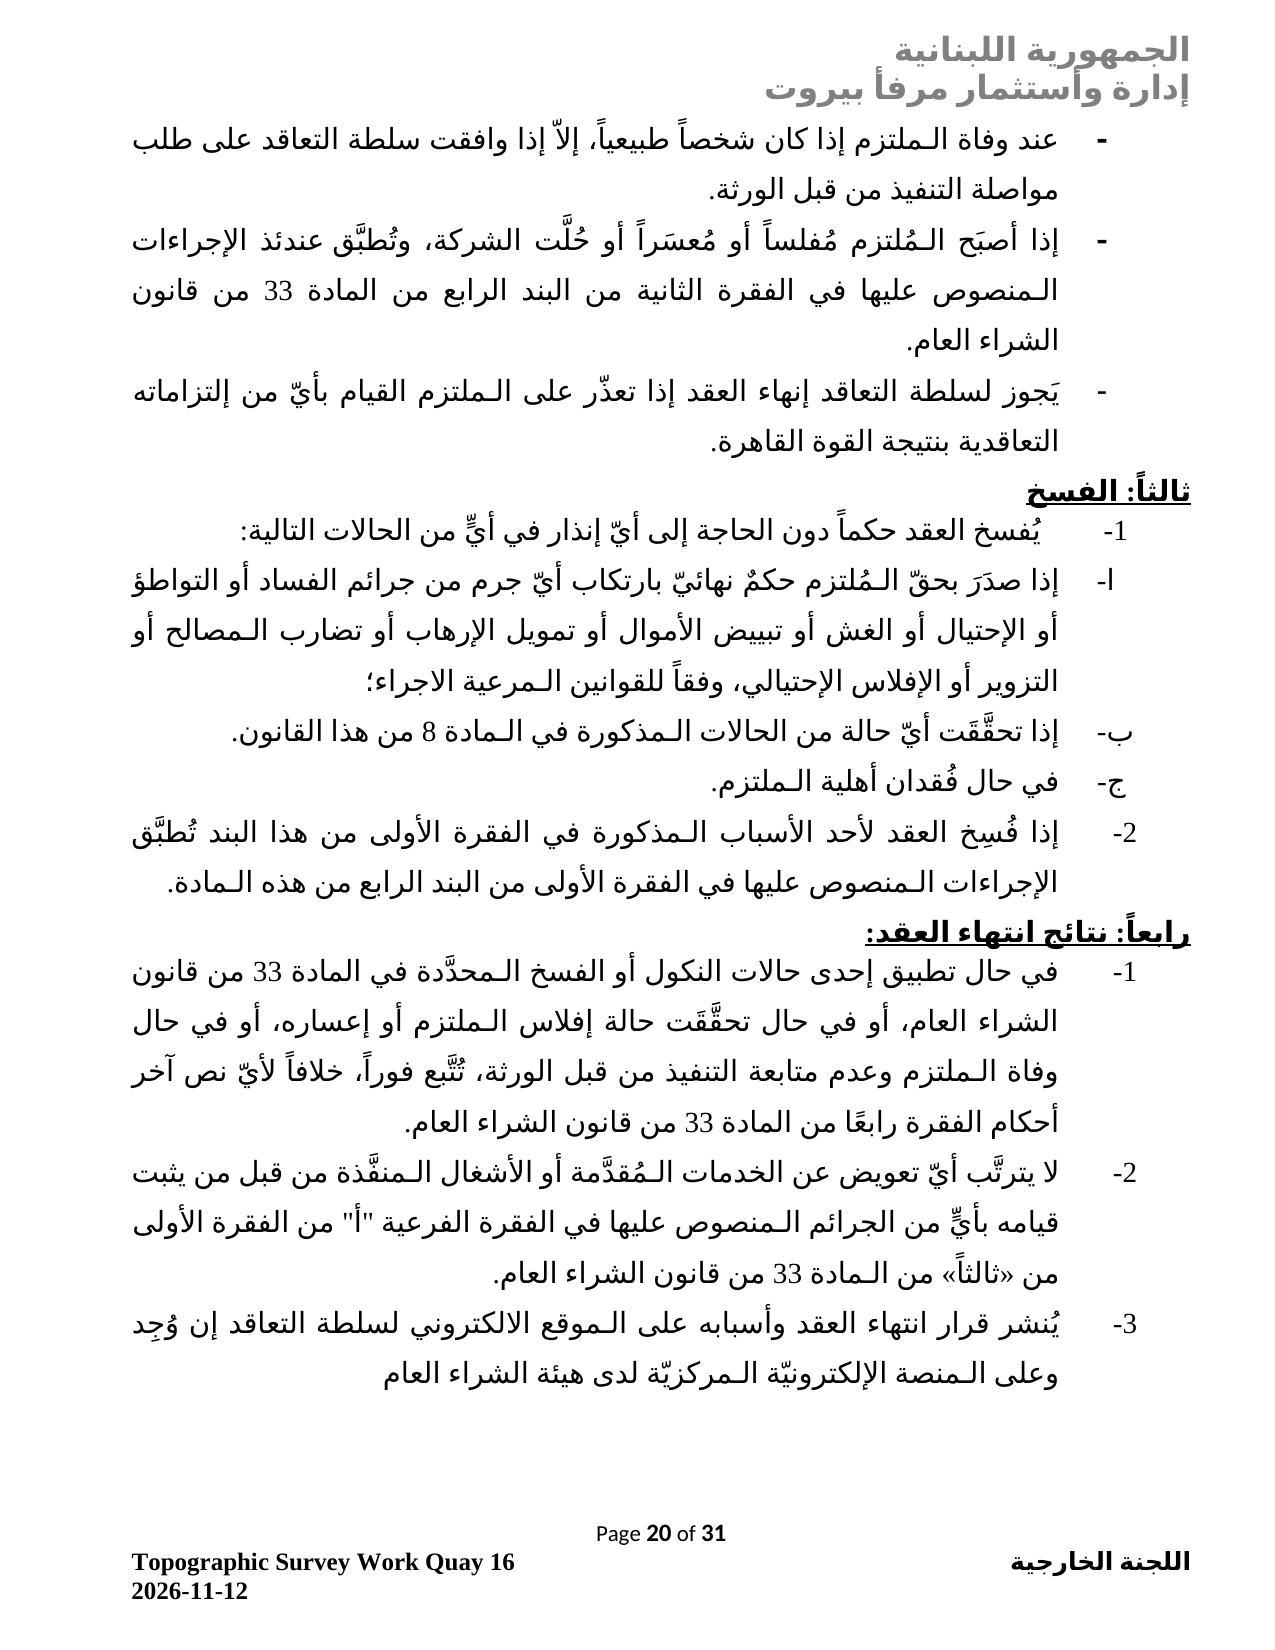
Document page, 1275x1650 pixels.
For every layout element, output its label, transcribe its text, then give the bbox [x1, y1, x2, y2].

list يَجوز لسلطة التعاقد إنهاء العقد إذا تعذّر على الـملتزم القيام بأيّ من إلتزاماته التعاقدية بنتيجة القوة القاهرة. [131, 374, 1097, 458]
list في حال تطبيق إحدى حالات النكول أو الفسخ الـمحدَّدة في المادة 33 من قانون الشراء العام، أو في حال تحقَّقَت حالة إفلاس الـملتزم أو إعساره، أو في حال وفاة الـملتزم وعدم متابعة التنفيذ من قبل الورثة، تُتَّبع فوراً، خلافاً لأيّ نص آخر أحكام الفقرة رابعًا من المادة 33 من قانون الشراء العام. [131, 954, 1125, 1138]
list إذا فُسِخ العقد لأحد الأسباب الـمذكورة في الفقرة الأولى من هذا البند تُطبَّق الإجراءات الـمنصوص عليها في الفقرة الأولى من البند الرابع من هذه الـمادة. [131, 815, 1125, 899]
list يُفسخ العقد حكماً دون الحاجة إلى أيّ إنذار في أيٍّ من الحالات التالية: [131, 513, 1149, 546]
list إذا أصبَح الـمُلتزم مُفلساً أو مُعسَراً أو حُلَّت الشركة، وتُطبَّق عندئذ الإجراءات الـمنصوص عليها في الفقرة الثانية من البند الرابع من المادة 33 من قانون الشراء العام. [131, 223, 1097, 357]
text رابعاً: نتائج انتهاء العقد: [131, 915, 1191, 949]
list عند وفاة الـملتزم إذا كان شخصاً طبيعياً، إلاّ إذا وافقت سلطة التعاقد على طلب مواصلة التنفيذ من قبل الورثة. [131, 122, 1097, 206]
text ثالثاً: الفسخ [131, 474, 1191, 508]
list في حال فُقدان أهلية الـملتزم. [131, 764, 1097, 798]
list يُنشر قرار انتهاء العقد وأسبابه على الـموقع الالكتروني لسلطة التعاقد إن وُجِد وعلى الـمنصة الإلكترونيّة الـمركزيّة لدى هيئة الشراء العام [131, 1306, 1125, 1390]
list لا يترتَّب أيّ تعويض عن الخدمات الـمُقدَّمة أو الأشغال الـمنفَّذة من قبل من يثبت قيامه بأيٍّ من الجرائم الـمنصوص عليها في الفقرة الفرعية "أ" من الفقرة الأولى من «ثالثاً» من الـمادة 33 من قانون الشراء العام. [131, 1155, 1125, 1289]
list إذا تحقَّقَت أيّ حالة من الحالات الـمذكورة في الـمادة 8 من هذا القانون. [131, 714, 1097, 748]
list إذا صدَرَ بحقّ الـمُلتزم حكمٌ نهائيّ بارتكاب أيّ جرم من جرائم الفساد أو التواطؤ أو الإحتيال أو الغش أو تبييض الأموال أو تمويل الإرهاب أو تضارب الـمصالح أو التزوير أو الإفلاس الإحتيالي، وفقاً للقوانين الـمرعية الاجراء؛ [131, 563, 1097, 697]
